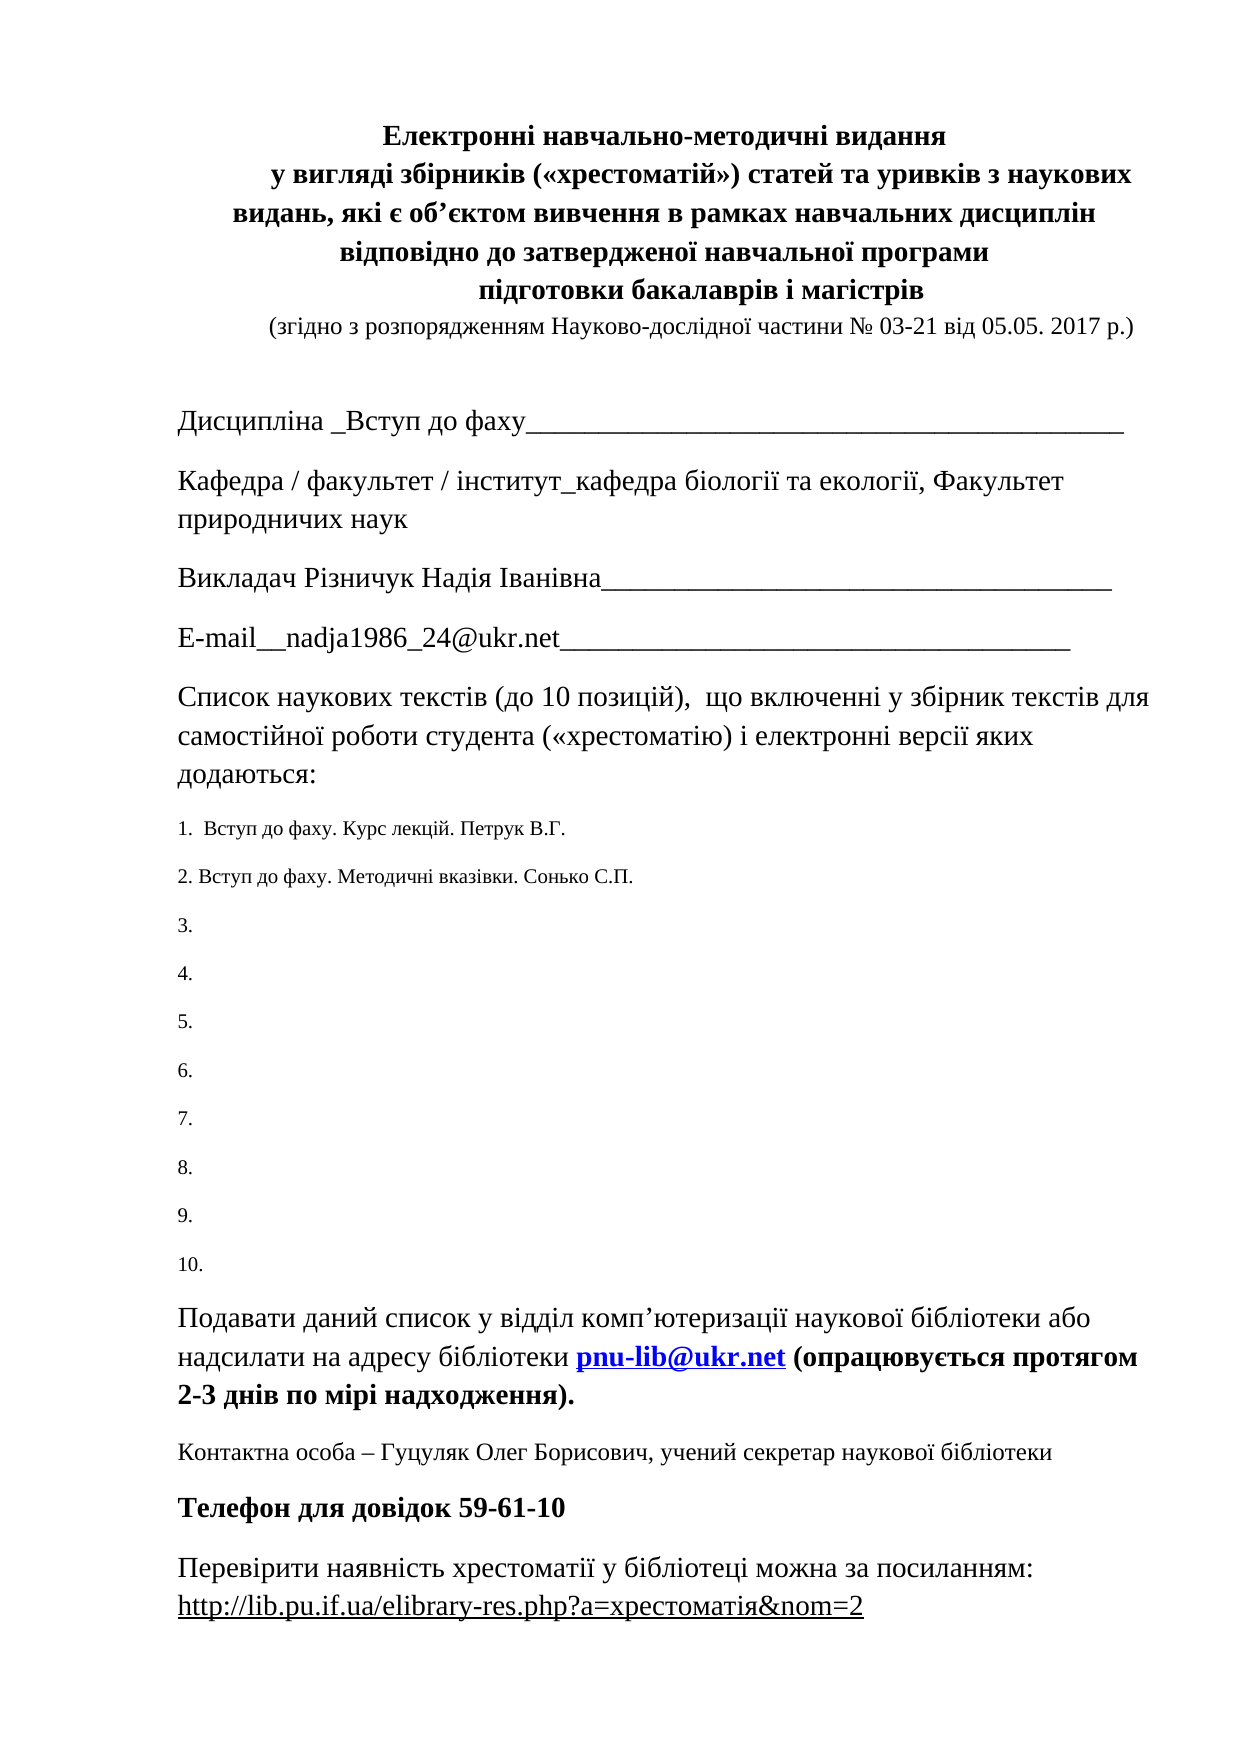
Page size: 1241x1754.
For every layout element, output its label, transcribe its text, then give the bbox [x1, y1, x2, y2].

text 7. [177, 1106, 1152, 1130]
text Перевірити наявність хрестоматії у бібліотеці можна за посиланням: http://lib.pu.if.ua/elibrary-res.php?a=хрестоматія&nom=2 [177, 1550, 1152, 1622]
text 9. [177, 1203, 1152, 1227]
text 8. [177, 1155, 1152, 1179]
text 2. Вступ до фаху. Методичні вказівки. Сонько С.П. [177, 864, 1152, 888]
text підготовки бакалаврів і магістрів [177, 272, 1152, 306]
text E-mail__nadja1986_24@ukr.net___________________________________ [177, 620, 1152, 653]
text 6. [177, 1058, 1152, 1082]
text Викладач Різничук Надія Іванівна___________________________________ [177, 561, 1152, 594]
text 5. [177, 1009, 1152, 1033]
text Подавати даний список у відділ комп’ютеризації наукової бібліотеки або надсилати на адресу бібліотеки pnu-lib@ukr.net (опрацювується протягом 2-3 днів по мірі надходження). [177, 1300, 1152, 1411]
text Телефон для довідок 59-61-10 [177, 1490, 1152, 1524]
text Дисципліна _Вступ до фаху_________________________________________ [177, 403, 1152, 437]
text 3. [177, 913, 1152, 937]
text Кафедра / факультет / інститут_кафедра біології та екології, Факультет природничих наук [177, 463, 1152, 535]
text (згідно з розпорядженням Науково-дослідної частини № 03-21 від 05.05. 2017 р.) [177, 311, 1152, 339]
text 4. [177, 961, 1152, 985]
text Список наукових текстів (до 10 позицій), що включенні у збірник текстів для самостійної роботи студента («хрестоматію) і електронні версії яких додаються: [177, 679, 1152, 790]
text 10. [177, 1252, 1152, 1276]
text у вигляді збірників («хрестоматій») статей та уривків з наукових видань, які є об’єктом вивчення в рамках навчальних дисциплін відповідно до затвердженої навчальної програми [177, 157, 1152, 267]
text Електронні навчально-методичні видання [177, 118, 1152, 152]
text Контактна особа – Гуцуляк Олег Борисович, учений секретар наукової бібліотеки [177, 1437, 1152, 1465]
text 1. Вступ до фаху. Курс лекцій. Петрук В.Г. [177, 816, 1152, 840]
